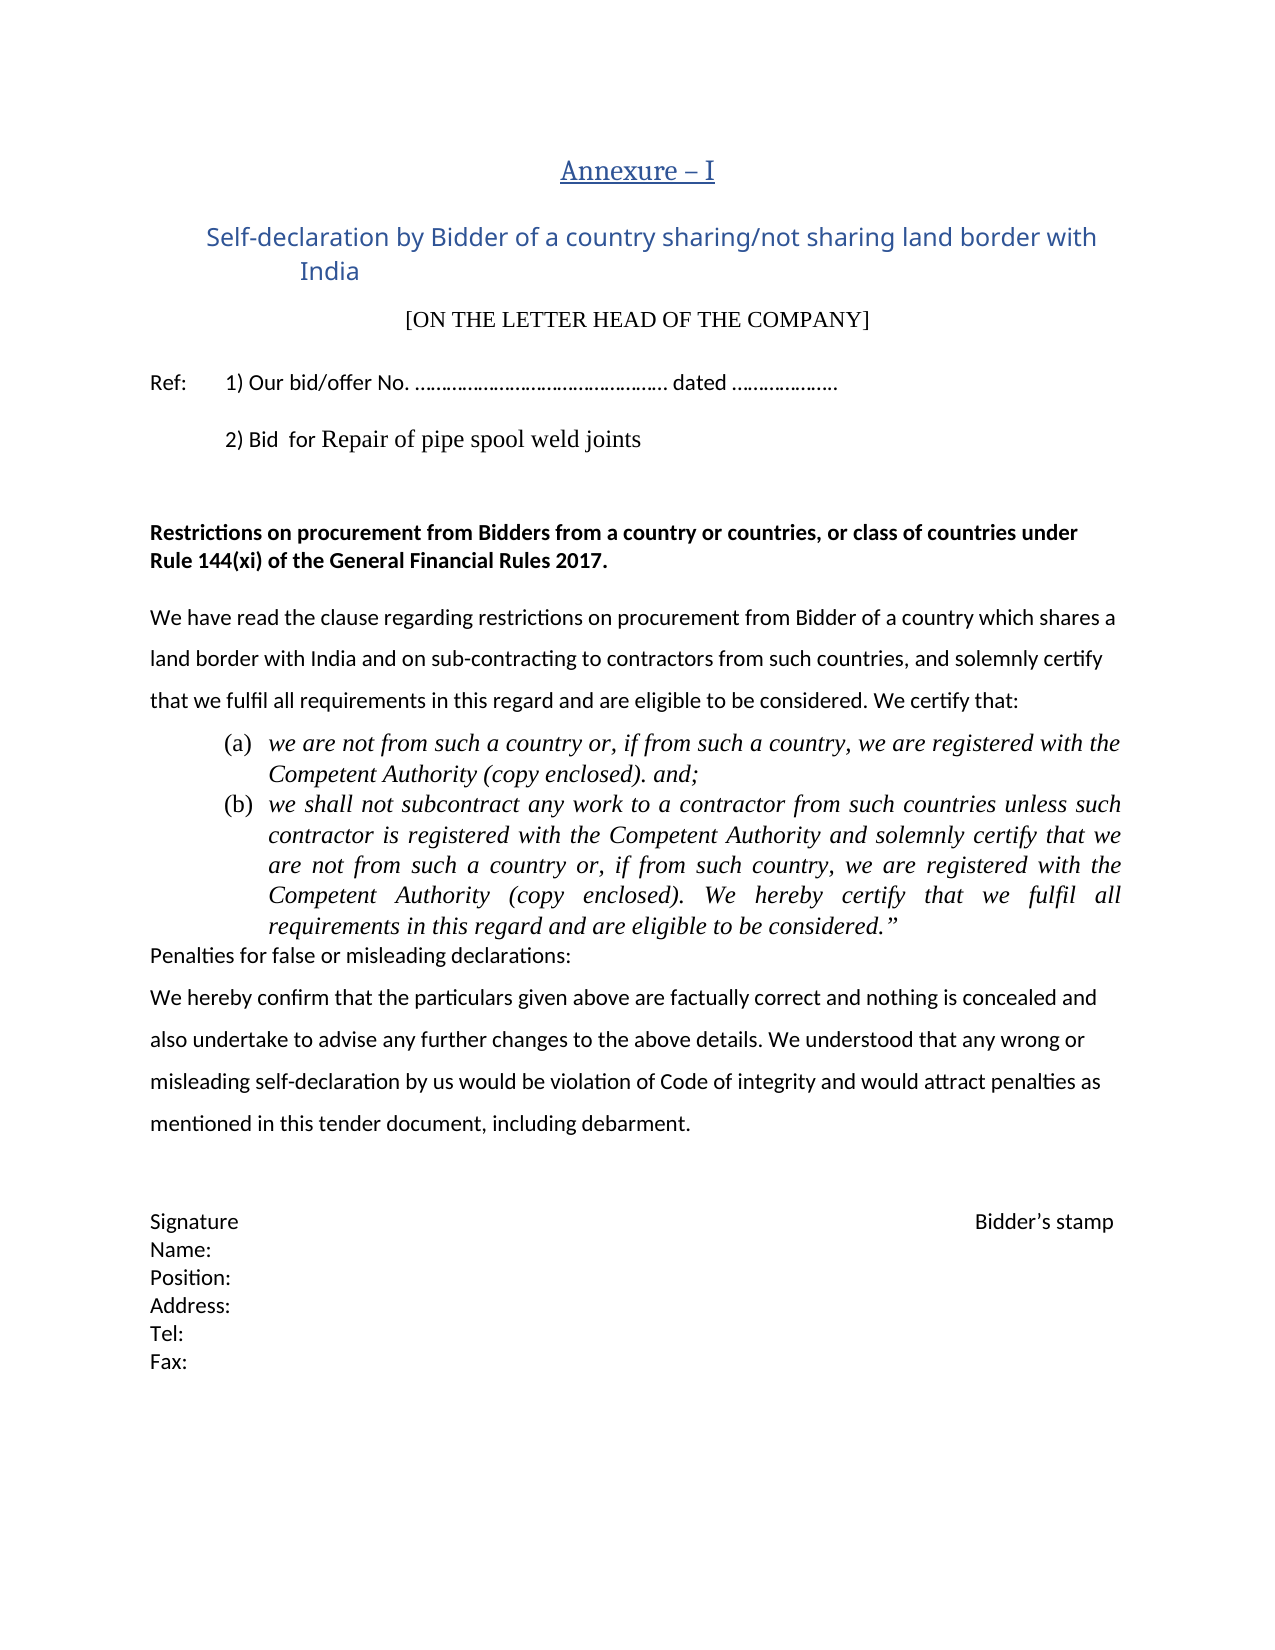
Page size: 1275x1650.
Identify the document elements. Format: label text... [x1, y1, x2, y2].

text 2) Bid for Repair of pipe spool weld joints [150, 424, 1125, 453]
text Ref: 1) Our bid/offer No. ………………………………………… dated ……………….. [150, 368, 1125, 396]
text Fax: [150, 1347, 1125, 1376]
text Tel: [150, 1319, 1125, 1347]
list we shall not subcontract any work to a contractor from such countries unless such contractor is registered with the Competent Authority and solemnly certify that we are not from such a country or, if from such country, we are registered with the Competent Authority (copy enclosed). We hereby certify that we fulfil all requirements in this regard and are eligible to be considered.” [224, 789, 1125, 940]
text Name: [150, 1235, 1125, 1263]
text Self-declaration by Bidder of a country sharing/not sharing land border with India [206, 220, 1125, 288]
text Address: [150, 1291, 1125, 1319]
list we are not from such a country or, if from such a country, we are registered with the Competent Authority (copy enclosed). and; [224, 728, 1125, 788]
text Annexure – I [150, 154, 1125, 188]
text We have read the clause regarding restrictions on procurement from Bidder of a country which shares a land border with India and on sub-contracting to contractors from such countries, and solemnly certify that we fulfil all requirements in this regard and are eligible to be considered. We certify that: [150, 603, 1125, 714]
text [ON THE LETTER HEAD OF THE COMPANY] [150, 306, 1125, 332]
text Position: [150, 1263, 1125, 1291]
text Signature Bidder’s stamp [150, 1207, 1125, 1235]
text We hereby confirm that the particulars given above are factually correct and nothing is concealed and also undertake to advise any further changes to the above details. We understood that any wrong or misleading self-declaration by us would be violation of Code of integrity and would attract penalties as mentioned in this tender document, including debarment. [150, 983, 1125, 1137]
text Restrictions on procurement from Bidders from a country or countries, or class of countries under Rule 144(xi) of the General Financial Rules 2017. [150, 518, 1125, 574]
text Penalties for false or misleading declarations: [150, 941, 1125, 969]
